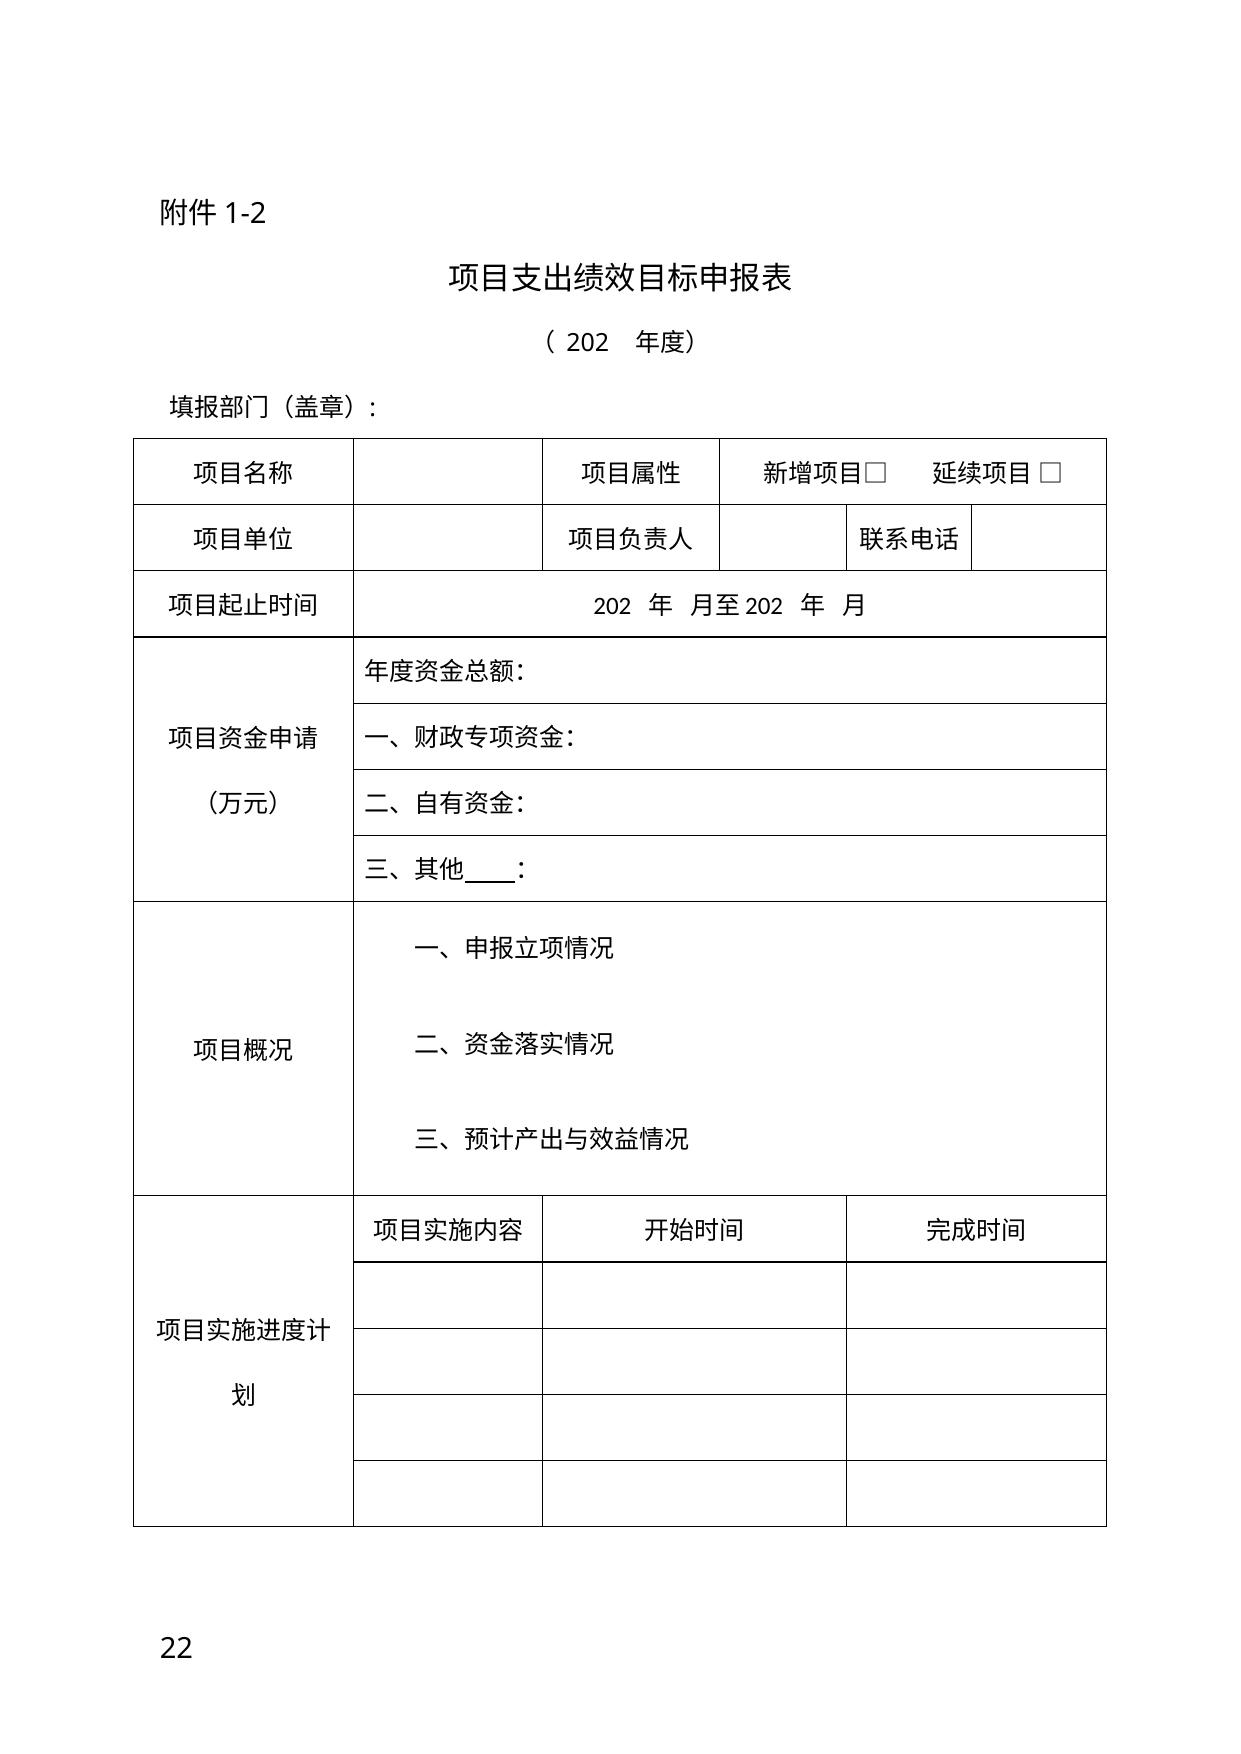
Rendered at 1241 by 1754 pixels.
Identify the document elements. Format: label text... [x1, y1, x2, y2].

table_cell 一、申报立项情况 二、资金落实情况 三、预计产出与效益情况 [354, 902, 1106, 1195]
text 填报部门（盖章）: [169, 373, 1081, 438]
table_cell [354, 1329, 542, 1393]
table_cell [847, 1461, 1106, 1526]
table_cell [972, 505, 1106, 570]
table_cell [543, 1461, 846, 1526]
table_cell 项目负责人 [543, 505, 719, 570]
table_cell [847, 1395, 1106, 1459]
table_cell [847, 1263, 1106, 1327]
table_header 新增项目□ 延续项目 □ [720, 439, 1106, 504]
table_cell 二、自有资金： [354, 770, 1106, 834]
table_cell 完成时间 [847, 1196, 1106, 1261]
table_cell 三、其他 ： [354, 836, 1106, 901]
table_cell [543, 1395, 846, 1459]
table_cell [354, 1461, 542, 1526]
table_cell [720, 505, 846, 570]
table_cell 项目单位 [134, 505, 353, 570]
table_header 项目名称 [134, 439, 353, 504]
table_cell 项目实施进度计划 [134, 1196, 353, 1526]
table_cell [543, 1263, 846, 1327]
table_cell 开始时间 [543, 1196, 846, 1261]
text 附件1-2 [159, 178, 1081, 243]
table_header [354, 439, 542, 504]
table_cell [354, 1395, 542, 1459]
text 项目支出绩效目标申报表 （ 202 年度） [159, 243, 1081, 373]
table_cell 联系电话 [847, 505, 971, 570]
table_cell [354, 505, 542, 570]
table_cell 项目起止时间 [134, 571, 353, 636]
table_cell [847, 1329, 1106, 1393]
table_cell 项目资金申请 （万元） [134, 638, 353, 901]
table_cell [543, 1329, 846, 1393]
table_header 项目属性 [543, 439, 719, 504]
table_cell 项目实施内容 [354, 1196, 542, 1261]
table_cell 年度资金总额： [354, 638, 1106, 702]
table_cell 202 年 月至202 年 月 [354, 571, 1106, 636]
table_cell 项目概况 [134, 902, 353, 1195]
table_cell [354, 1263, 542, 1327]
table_cell 一、财政专项资金： [354, 704, 1106, 768]
